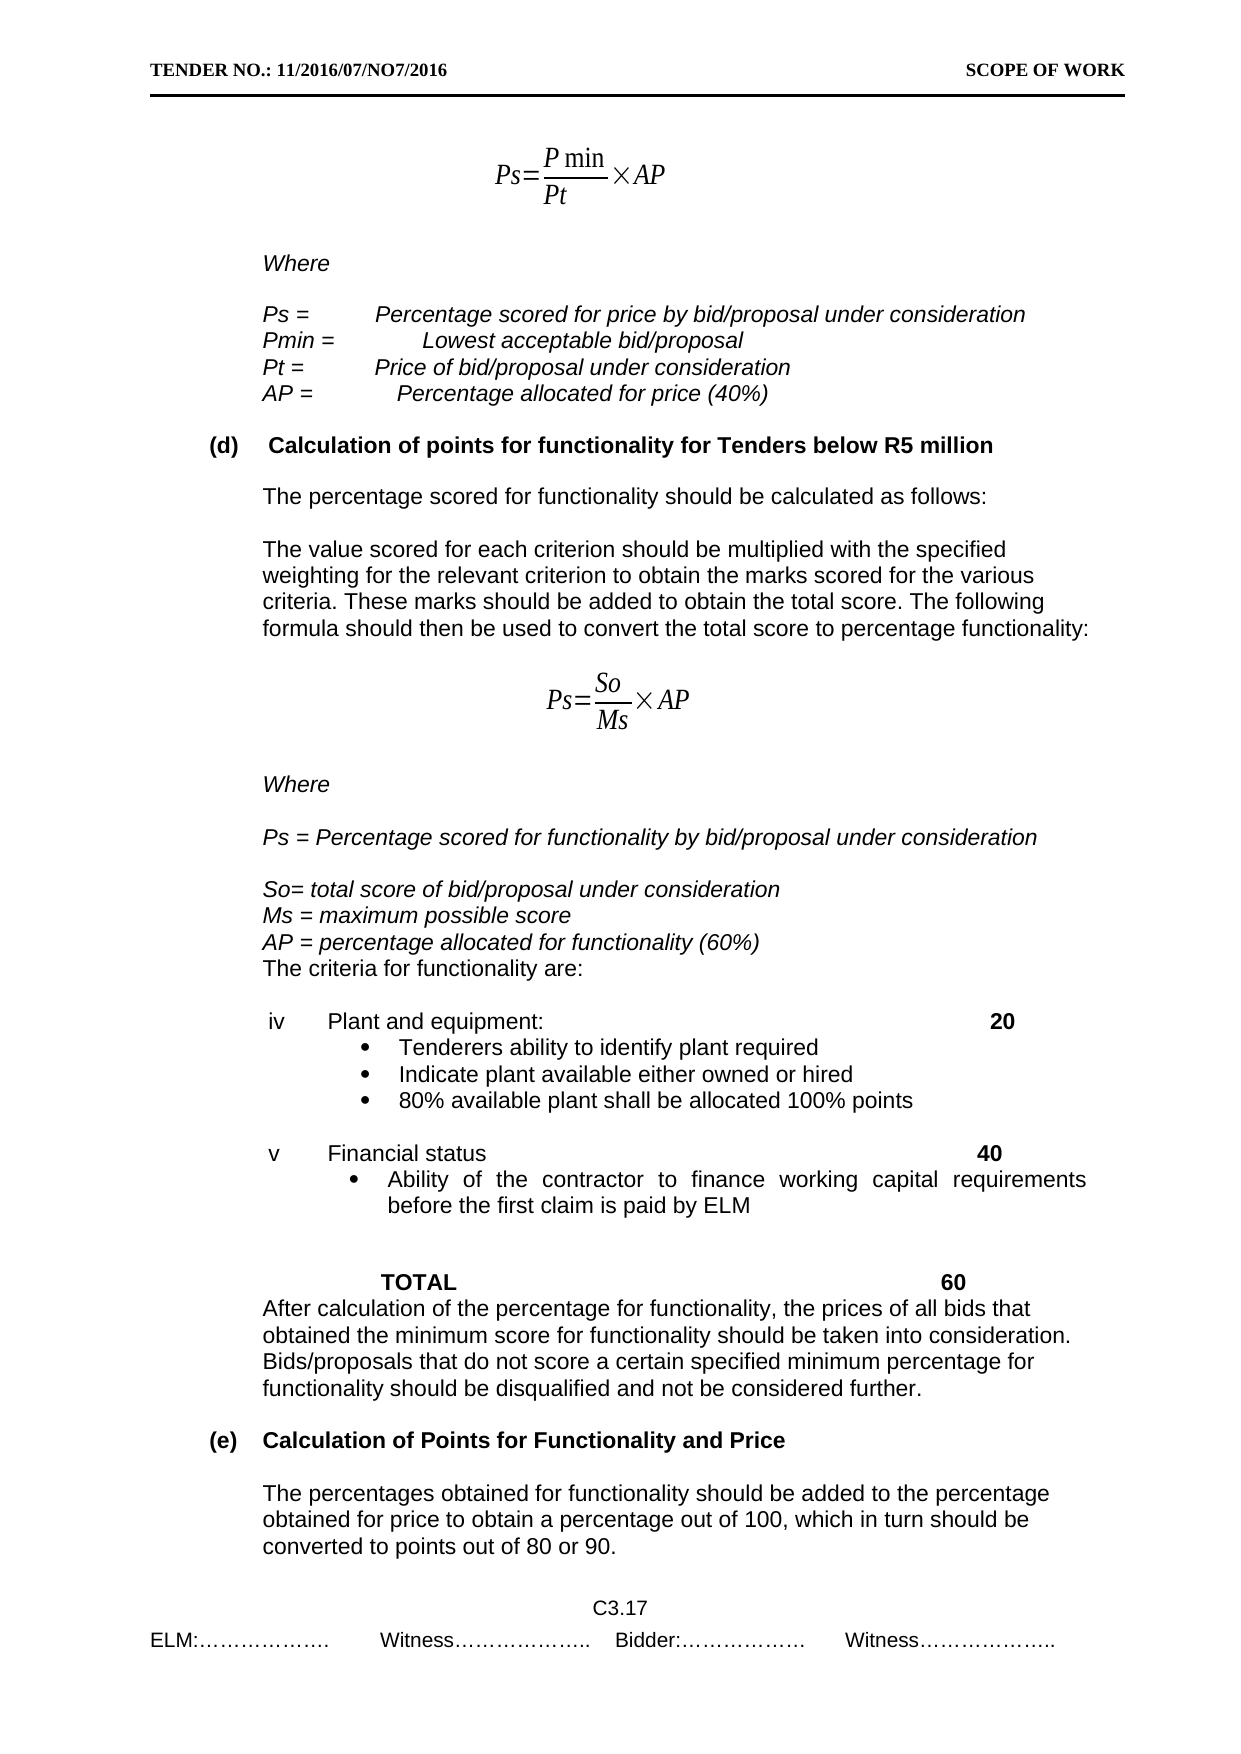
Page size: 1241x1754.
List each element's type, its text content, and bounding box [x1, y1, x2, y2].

text Where [150, 250, 1090, 277]
text Ps = Percentage scored for functionality by bid/proposal under consideration [262, 823, 1090, 850]
list Financial status 40 [268, 1140, 1087, 1166]
text TOTAL 60 [381, 1269, 1087, 1295]
list Indicate plant available either owned or hired [361, 1061, 1090, 1087]
text The value scored for each criterion should be multiplied with the specified weighting for the relevant criterion to obtain the marks scored for the various criteria. These marks should be added to obtain the total score. The following formula should then be used to convert the total score to percentage functionality: [262, 536, 1090, 641]
text Pmin = Lowest acceptable bid/proposal [150, 327, 1090, 353]
text AP = percentage allocated for functionality (60%) [262, 929, 1090, 955]
list Calculation of points for functionality for Tenders below R5 million [209, 432, 1090, 459]
list Tenderers ability to identify plant required [361, 1034, 1090, 1061]
list Calculation of Points for Functionality and Price [209, 1427, 1090, 1453]
text So= total score of bid/proposal under consideration [262, 876, 1090, 902]
text The percentage scored for functionality should be calculated as follows: [262, 483, 1090, 509]
text Ps = Percentage scored for price by bid/proposal under consideration [75, 301, 1090, 327]
text Where [262, 771, 1090, 797]
text Pt = Price of bid/proposal under consideration [150, 353, 1090, 380]
text The percentages obtained for functionality should be added to the percentage obtained for price to obtain a percentage out of 100, which in turn should be converted to points out of 80 or 90. [262, 1480, 1090, 1559]
text Bids/proposals that do not score a certain specified minimum percentage for functionality should be disqualified and not be considered further. [262, 1348, 1090, 1401]
text AP = Percentage allocated for price (40%) [150, 380, 1090, 406]
list Plant and equipment: 20 [268, 1008, 1090, 1034]
list 80% available plant shall be allocated 100% points [361, 1087, 1090, 1113]
text The criteria for functionality are: [262, 955, 1090, 982]
text After calculation of the percentage for functionality, the prices of all bids that obtained the minimum score for functionality should be taken into consideration. [262, 1295, 1090, 1348]
text Ms = maximum possible score [262, 902, 1090, 929]
list Ability of the contractor to finance working capital requirements before the first claim is paid by ELM [350, 1166, 1087, 1219]
